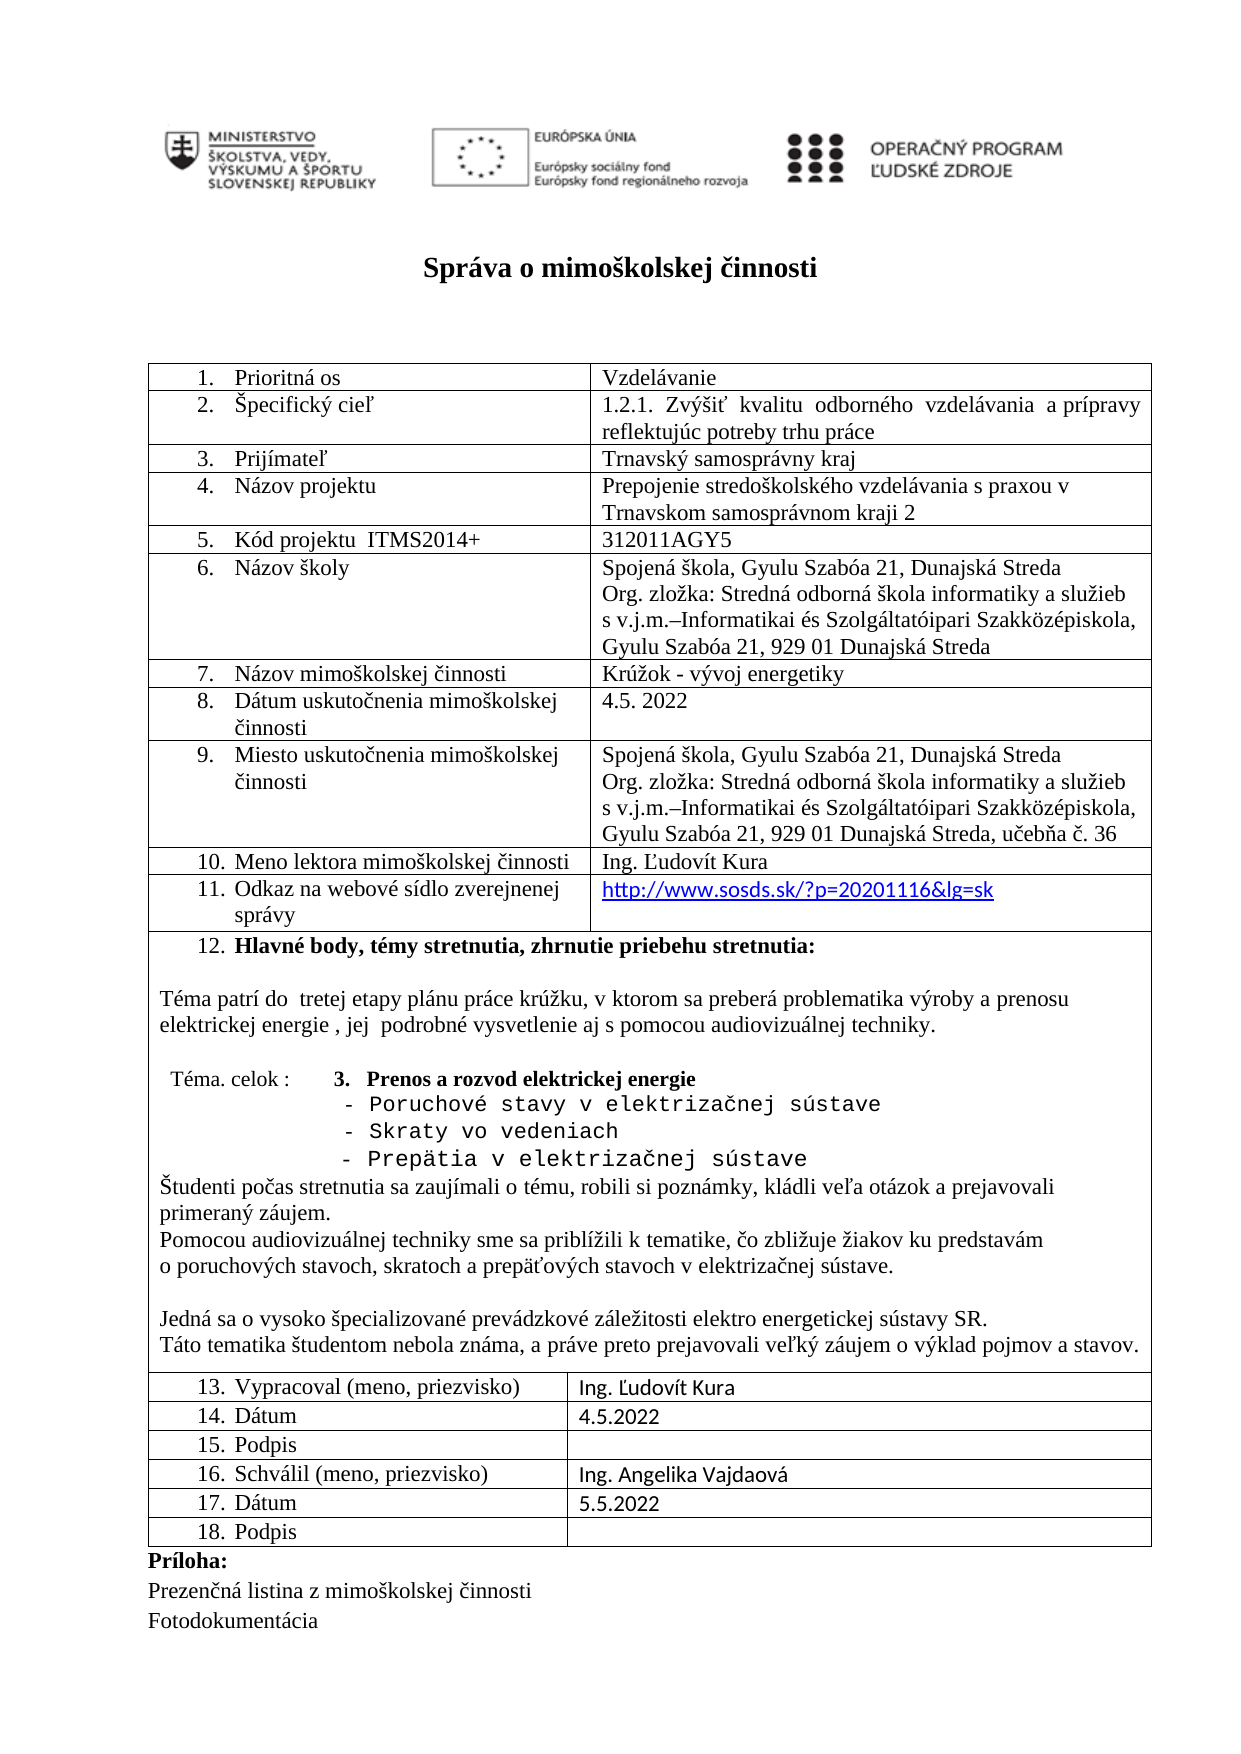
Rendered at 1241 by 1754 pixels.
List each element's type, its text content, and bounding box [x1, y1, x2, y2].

table_cell Podpis [149, 1518, 567, 1546]
table_cell Hlavné body, témy stretnutia, zhrnutie priebehu stretnutia: Téma patrí do tretej etapy plánu práce krúžku, v ktorom sa preberá problematika výroby a prenosu elektrickej energie , jej podrobné vysvetlenie aj s pomocou audiovizuálnej techniky. Téma. celok : 3. Prenos a rozvod elektrickej energie - Poruchové stavy v elektrizačnej sústave - Skraty vo vedeniach - Prepätia v elektrizačnej sústave Študenti počas stretnutia sa zaujímali o tému, robili si poznámky, kládli veľa otázok a prejavovali primeraný záujem. Pomocou audiovizuálnej techniky sme sa priblížili k tematike, čo zbližuje žiakov ku predstavám o poruchových stavoch, skratoch a prepäťových stavoch v elektrizačnej sústave. Jedná sa o vysoko špecializované prevádzkové záležitosti elektro energetickej sústavy SR. Táto tematika študentom nebola známa, a práve preto prejavovali veľký záujem o výklad pojmov a stavov. [149, 932, 1151, 1372]
table_cell Názov projektu [149, 473, 590, 525]
table_cell Prepojenie stredoškolského vzdelávania s praxou v Trnavskom samosprávnom kraji 2 [591, 473, 1151, 525]
table_cell Spojená škola, Gyulu Szabóa 21, Dunajská Streda Org. zložka: Stredná odborná škola informatiky a služieb s v.j.m.–Informatikai és Szolgáltatóipari Szakközépiskola, Gyulu Szabóa 21, 929 01 Dunajská Streda, učebňa č. 36 [591, 741, 1151, 847]
table_cell Dátum [149, 1489, 567, 1517]
table_header Prioritná os [149, 364, 590, 390]
table_cell Dátum uskutočnenia mimoškolskej činnosti [149, 688, 590, 740]
text Prezenčná listina z mimoškolskej činnosti [148, 1577, 1093, 1604]
text Príloha: [148, 1547, 1093, 1573]
table_cell 312011AGY5 [591, 526, 1151, 553]
table_cell Vypracoval (meno, priezvisko) [149, 1373, 567, 1401]
picture [147, 106, 1092, 225]
table_cell Prijímateľ [149, 445, 590, 472]
table_cell Názov školy [149, 554, 590, 659]
text Fotodokumentácia [148, 1607, 1093, 1634]
table_cell 4.5. 2022 [591, 688, 1151, 740]
table_cell 1.2.1. Zvýšiť kvalitu odborného vzdelávania a prípravy reflektujúc potreby trhu práce [591, 391, 1151, 444]
table_cell [568, 1518, 1151, 1546]
table_cell http://www.sosds.sk/?p=20201116&lg=sk [591, 875, 1151, 931]
table_header Vzdelávanie [591, 364, 1151, 390]
table_cell Krúžok - vývoj energetiky [591, 660, 1151, 687]
table_cell Dátum [149, 1402, 567, 1430]
table_cell Odkaz na webové sídlo zverejnenej správy [149, 875, 590, 931]
table_cell Spojená škola, Gyulu Szabóa 21, Dunajská Streda Org. zložka: Stredná odborná škola informatiky a služieb s v.j.m.–Informatikai és Szolgáltatóipari Szakközépiskola, Gyulu Szabóa 21, 929 01 Dunajská Streda [591, 554, 1151, 659]
table_cell Špecifický cieľ [149, 391, 590, 444]
table_cell 5.5.2022 [568, 1489, 1151, 1517]
text Správa o mimoškolskej činnosti [148, 250, 1093, 283]
table_cell Kód projektu ITMS2014+ [149, 526, 590, 553]
table_cell Meno lektora mimoškolskej činnosti [149, 848, 590, 874]
table_cell Schválil (meno, priezvisko) [149, 1460, 567, 1488]
table_cell 4.5.2022 [568, 1402, 1151, 1430]
table_cell Ing. Ľudovít Kura [591, 848, 1151, 874]
table_cell Ing. Ľudovít Kura [568, 1373, 1151, 1401]
table_cell Podpis [149, 1431, 567, 1459]
table_cell Ing. Angelika Vajdaová [568, 1460, 1151, 1488]
table_cell Trnavský samosprávny kraj [591, 445, 1151, 472]
table_cell [568, 1431, 1151, 1459]
table_cell Názov mimoškolskej činnosti [149, 660, 590, 687]
table_cell Miesto uskutočnenia mimoškolskej činnosti [149, 741, 590, 847]
